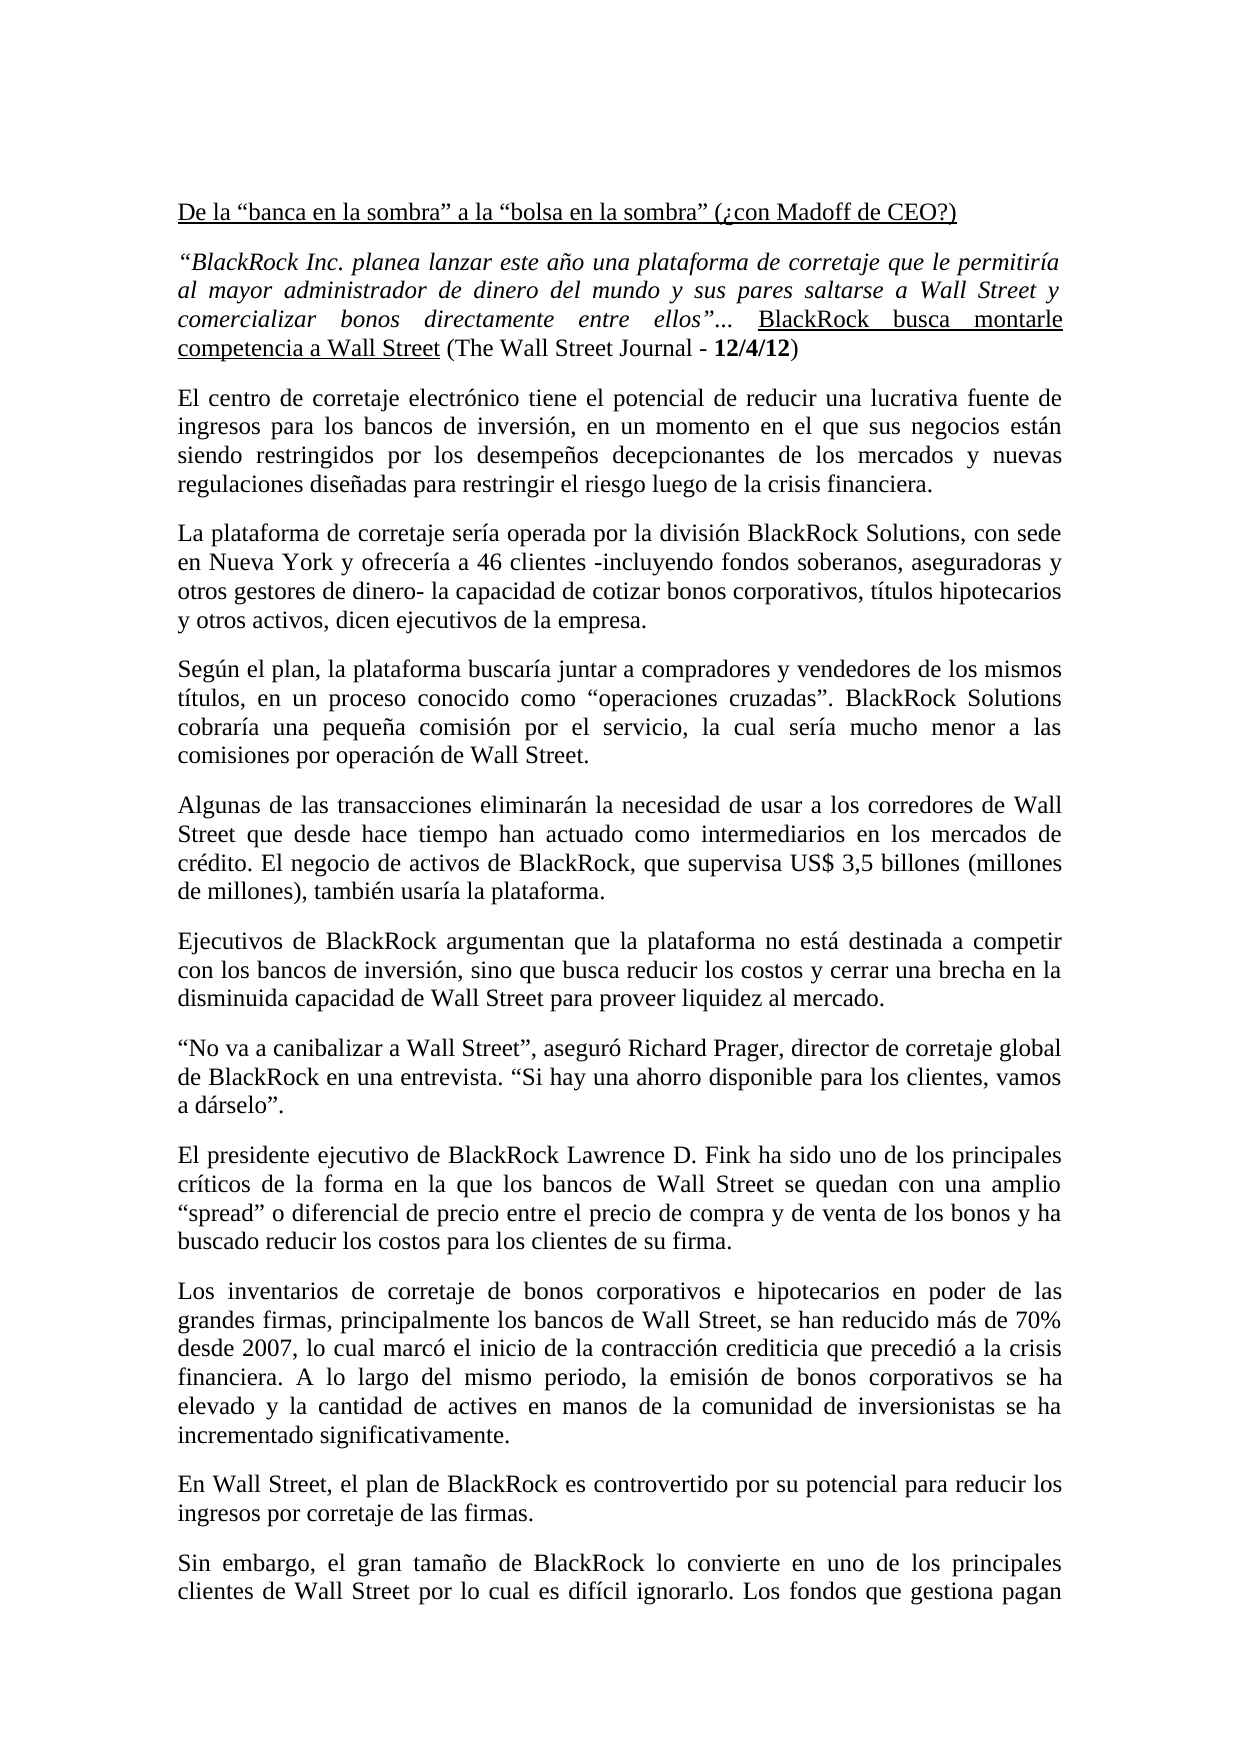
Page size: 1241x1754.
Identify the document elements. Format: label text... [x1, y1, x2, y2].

text En Wall Street, el plan de BlackRock es controvertido por su potencial para reducir los ingresos por corretaje de las firmas. [177, 1469, 1063, 1527]
text “No va a canibalizar a Wall Street”, aseguró Richard Prager, director de corretaje global de BlackRock en una entrevista. “Si hay una ahorro disponible para los clientes, vamos a dárselo”. [177, 1033, 1063, 1119]
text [177, 1548, 1063, 1605]
text El presidente ejecutivo de BlackRock Lawrence D. Fink ha sido uno de los principales críticos de la forma en la que los bancos de Wall Street se quedan con una amplio “spread” o diferencial de precio entre el precio de compra y de venta de los bonos y ha buscado reducir los costos para los clientes de su firma. [177, 1140, 1063, 1255]
text De la “banca en la sombra” a la “bolsa en la sombra” (¿con Madoff de CEO?) [177, 197, 1063, 226]
text Algunas de las transacciones eliminarán la necesidad de usar a los corredores de Wall Street que desde hace tiempo han actuado como intermediarios en los mercados de crédito. El negocio de activos de BlackRock, que supervisa US$ 3,5 billones (millones de millones), también usaría la plataforma. [177, 790, 1063, 905]
text Según el plan, la plataforma buscaría juntar a compradores y vendedores de los mismos títulos, en un proceso conocido como “operaciones cruzadas”. BlackRock Solutions cobraría una pequeña comisión por el servicio, la cual sería mucho menor a las comisiones por operación de Wall Street. [177, 654, 1063, 769]
text El centro de corretaje electrónico tiene el potencial de reducir una lucrativa fuente de ingresos para los bancos de inversión, en un momento en el que sus negocios están siendo restringidos por los desempeños decepcionantes de los mercados y nuevas regulaciones diseñadas para restringir el riesgo luego de la crisis financiera. [177, 383, 1063, 498]
text La plataforma de corretaje sería operada por la división BlackRock Solutions, con sede en Nueva York y ofrecería a 46 clientes -incluyendo fondos soberanos, aseguradoras y otros gestores de dinero- la capacidad de cotizar bonos corporativos, títulos hipotecarios y otros activos, dicen ejecutivos de la empresa. [177, 518, 1063, 633]
text “BlackRock Inc. planea lanzar este año una plataforma de corretaje que le permitiría al mayor administrador de dinero del mundo y sus pares saltarse a Wall Street y comercializar bonos directamente entre ellos”... BlackRock busca montarle competencia a Wall Street (The Wall Street Journal - 12/4/12) [177, 247, 1063, 362]
text Los inventarios de corretaje de bonos corporativos e hipotecarios en poder de las grandes firmas, principalmente los bancos de Wall Street, se han reducido más de 70% desde 2007, lo cual marcó el inicio de la contracción crediticia que precedió a la crisis financiera. A lo largo del mismo periodo, la emisión de bonos corporativos se ha elevado y la cantidad de actives en manos de la comunidad de inversionistas se ha incrementado significativamente. [177, 1276, 1063, 1448]
text Ejecutivos de BlackRock argumentan que la plataforma no está destinada a competir con los bancos de inversión, sino que busca reducir los costos y cerrar una brecha en la disminuida capacidad de Wall Street para proveer liquidez al mercado. [177, 926, 1063, 1012]
